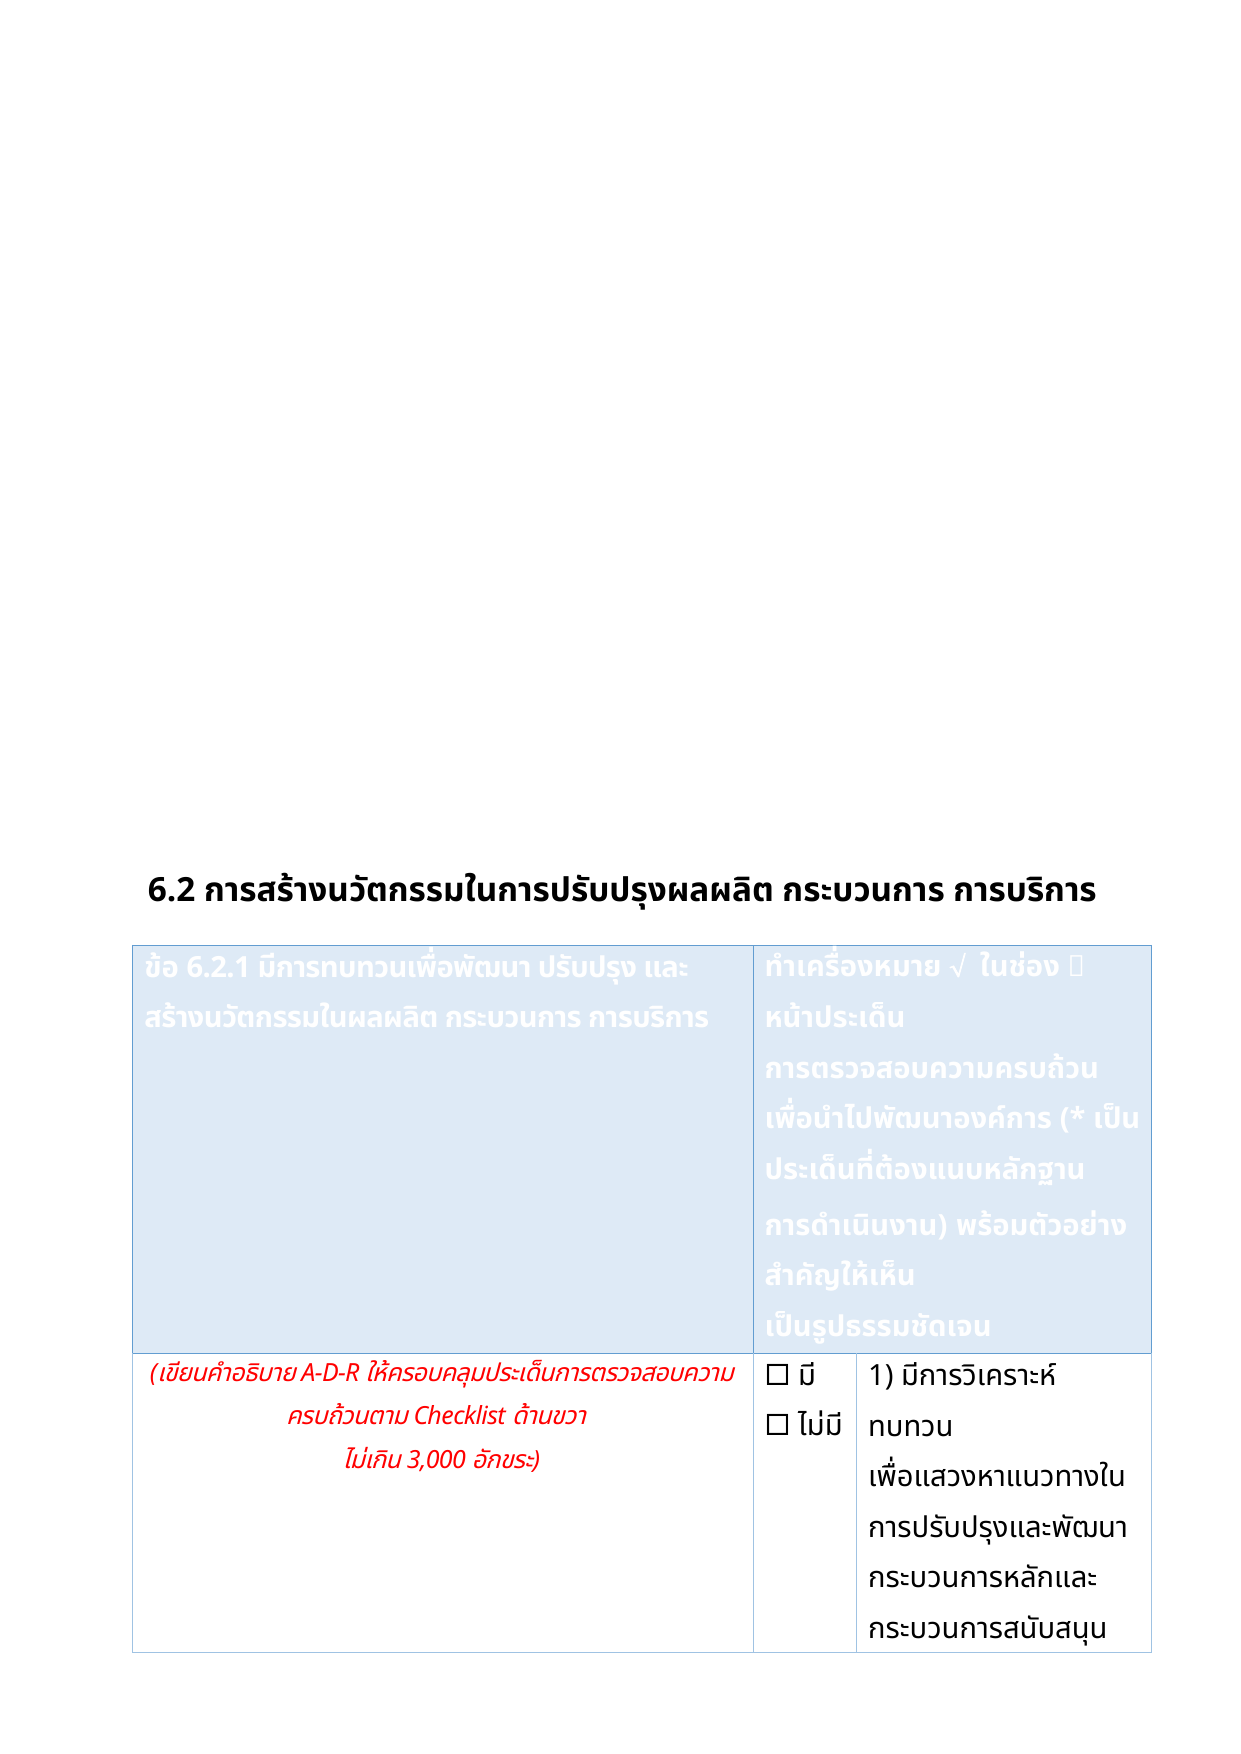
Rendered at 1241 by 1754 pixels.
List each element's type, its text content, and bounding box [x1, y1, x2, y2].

text 6.2 การสร้างนวัตกรรมในการปรับปรุงผลผลิต กระบวนการ การบริการ [133, 866, 1107, 916]
table_header ข้อ 6.2.1 มีการทบทวนเพื่อพัฒนา ปรับปรุง และสร้างนวัตกรรมในผลผลิต กระบวนการ การบริการ [133, 946, 753, 1353]
table_cell 1) มีการวิเคราะห์ทบทวน เพื่อแสวงหาแนวทางในการปรับปรุงและพัฒนากระบวนการหลักและกระบวนการสนับสนุน ขององค์การ [857, 1354, 1151, 1652]
table_cell มี ไม่มี [754, 1354, 856, 1652]
table_cell (เขียนคำอธิบาย A-D-R ให้ครอบคลุมประเด็นการตรวจสอบความครบถ้วนตาม Checklist ด้านขวา ไม่เกิน 3,000 อักขระ) [133, 1354, 753, 1652]
